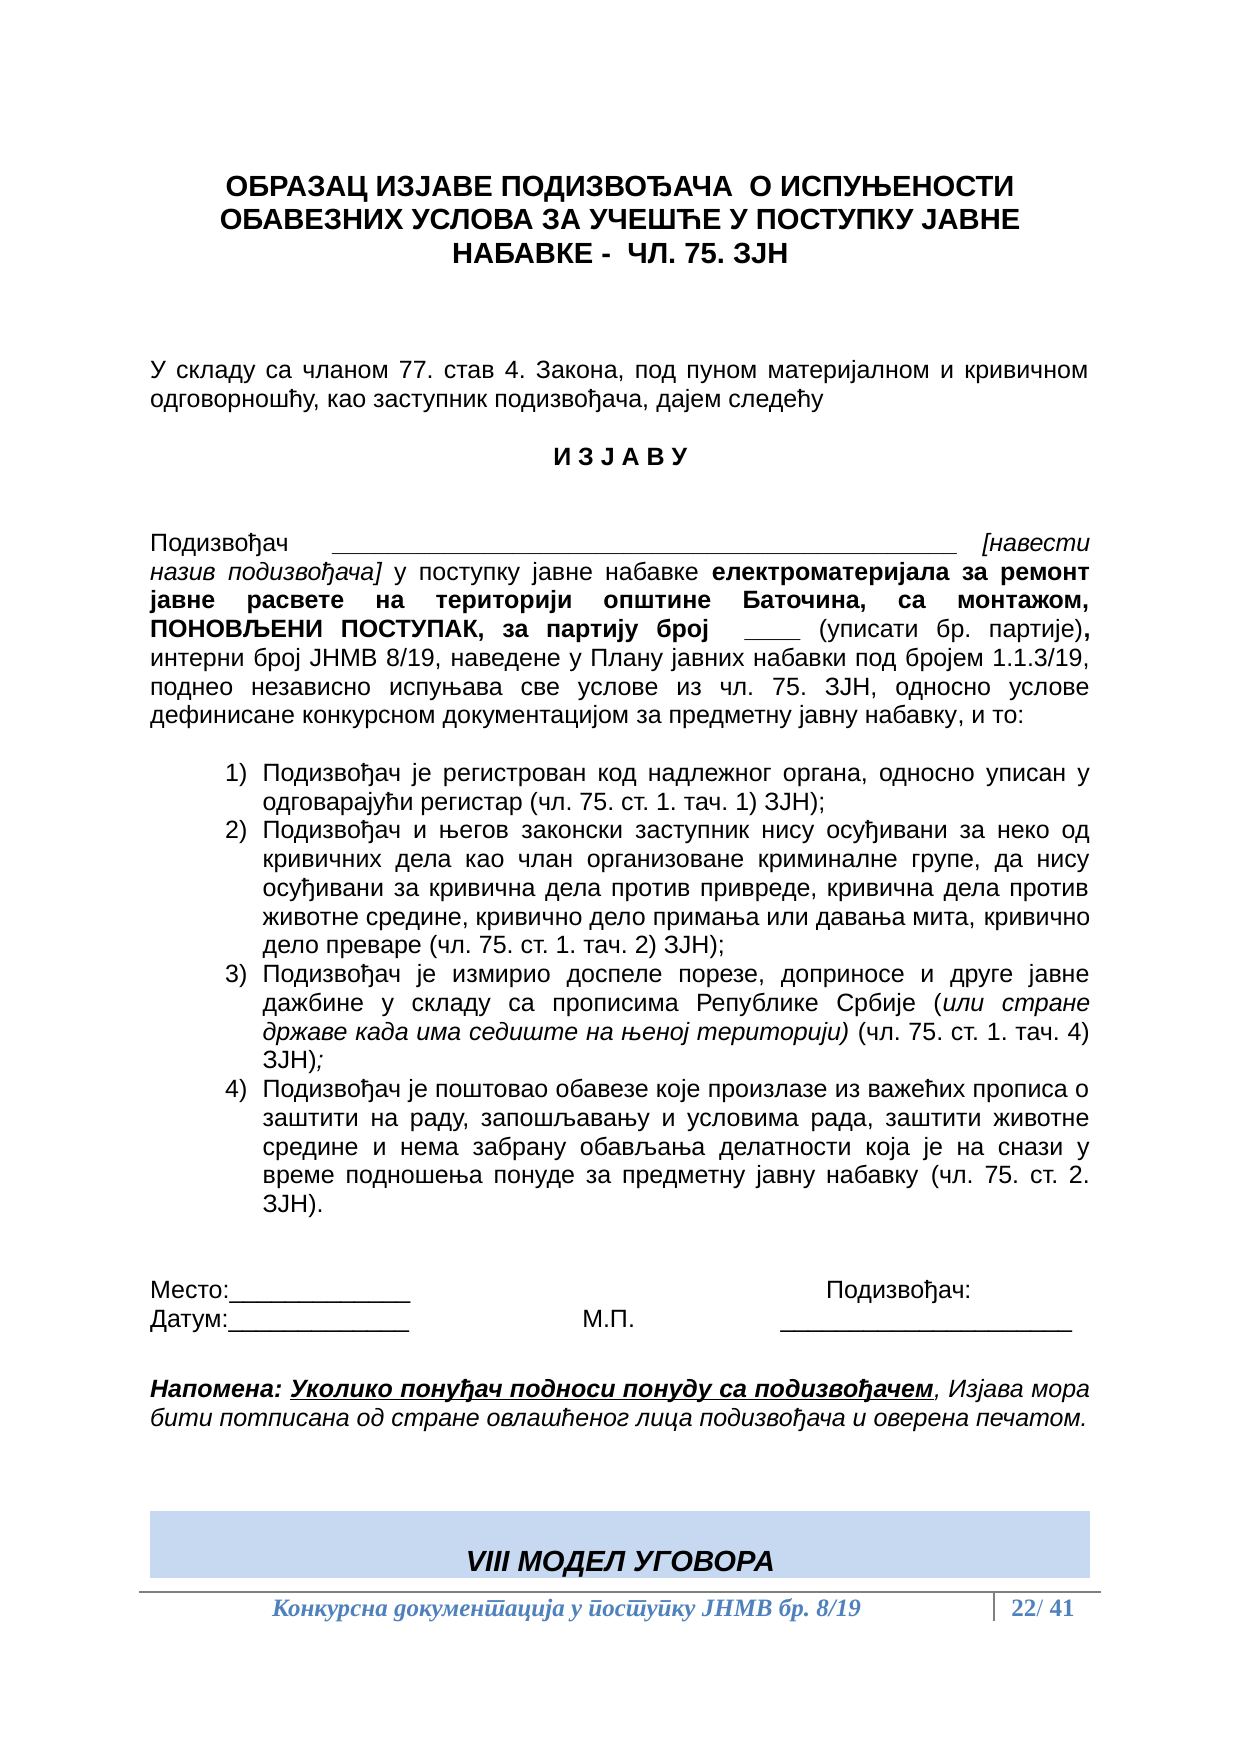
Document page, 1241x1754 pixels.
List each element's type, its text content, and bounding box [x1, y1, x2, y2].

text ОБРАЗАЦ ИЗЈАВЕ ПОДИЗВОЂАЧА О ИСПУЊЕНОСТИ ОБАВЕЗНИХ УСЛОВА ЗА УЧЕШЋЕ У ПОСТУПКУ ЈАВНЕ НАБАВКЕ - ЧЛ. 75. ЗЈН [150, 168, 1090, 269]
list Подизвођач је измирио доспеле порезе, доприносе и друге јавне дажбине у складу са прописима Републике Србије (или стране државе када има седиште на њеној територији) (чл. 75. ст. 1. тач. 4) ЗЈН); [225, 959, 1090, 1074]
text И З Ј А В У [150, 442, 1090, 470]
text VIII МОДЕЛ УГОВОРА [150, 1544, 1090, 1578]
text Место:_____________ Подизвођач: [150, 1275, 1090, 1304]
text У складу са чланом 77. став 4. Закона, под пуном материјалном и кривичном одговорношћу, као заступник подизвођача, дајем следећу [150, 355, 1090, 413]
text Подизвођач _____________________________________________ [навести назив подизвођача] у поступку јавне набавке електроматеријала за ремонт јавне расвете на територији општине Баточина, са монтажом, ПОНОВЉЕНИ ПОСТУПАК, за партију број ____ (уписати бр. партије), интерни број ЈНМВ 8/19, наведене у Плану јавних набавки под бројем 1.1.3/19, поднео независно испуњава све услове из чл. 75. ЗЈН, односно услове дефинисане конкурсном документацијом за предметну јавну набавку, и то: [150, 528, 1090, 729]
list Подизвођач је поштовао обавезе које произлазе из важећих прописа о заштити на раду, запошљавању и условима рада, заштити животне средине и нема забрану обављања делатности која је на снази у време подношења понуде за предметну јавну набавку (чл. 75. ст. 2. ЗЈН). [225, 1074, 1090, 1218]
list Подизвођач и његов законски заступник нису осуђивани за неко од кривичних дела као члан организоване криминалне групе, да нису осуђивани за кривична дела против привреде, кривична дела против животне средине, кривично дело примања или давања мита, кривично дело преваре (чл. 75. ст. 1. тач. 2) ЗЈН); [225, 815, 1090, 959]
list Напомена: Уколико понуђач подноси понуду са подизвођачем, Изјава мора бити потписана од стране овлашћеног лица подизвођача и оверена печатом. [150, 1374, 1090, 1432]
text Датум:_____________ М.П. _____________________ [150, 1304, 1090, 1333]
list Подизвођач је регистрован код надлежног органа, односно уписан у одговарајући регистар (чл. 75. ст. 1. тач. 1) ЗЈН); [225, 758, 1090, 815]
